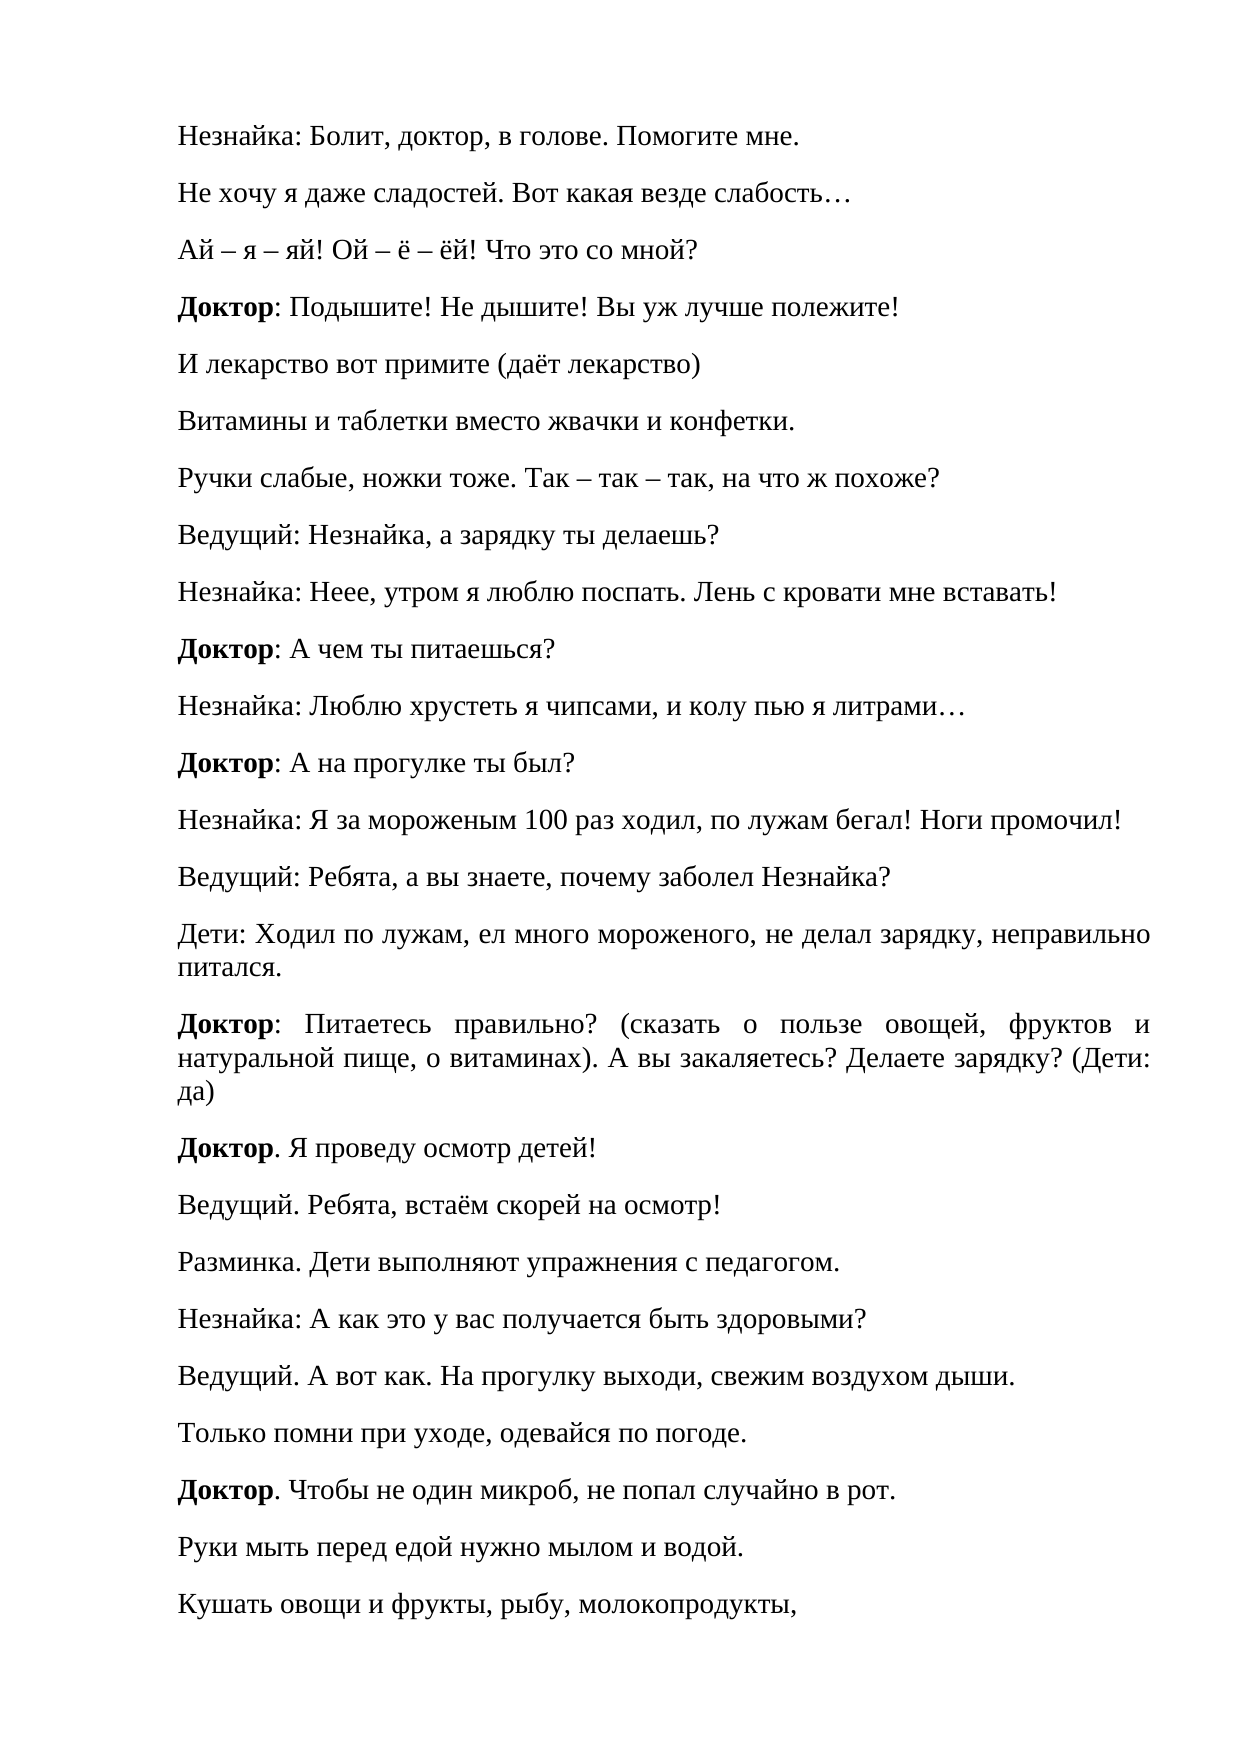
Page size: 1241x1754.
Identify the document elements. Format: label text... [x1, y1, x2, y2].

text Ведущий: Ребята, а вы знаете, почему заболел Незнайка? [177, 859, 1152, 892]
text Незнайка: Я за мороженым 100 раз ходил, по лужам бегал! Ноги промочил! [177, 802, 1152, 835]
text Ай – я – яй! Ой – ё – ёй! Что это со мной? [177, 232, 1152, 266]
text Ручки слабые, ножки тоже. Так – так – так, на что ж похоже? [177, 460, 1152, 493]
text Ведущий. Ребята, встаём скорей на осмотр! [177, 1187, 1152, 1221]
text Доктор: А на прогулке ты был? [177, 745, 1152, 778]
text И лекарство вот примите (даёт лекарство) [177, 346, 1152, 379]
text Доктор. Я проведу осмотр детей! [177, 1130, 1152, 1164]
text Незнайка: Люблю хрустеть я чипсами, и колу пью я литрами… [177, 688, 1152, 721]
text Ведущий: Незнайка, а зарядку ты делаешь? [177, 517, 1152, 551]
text Незнайка: Болит, доктор, в голове. Помогите мне. [177, 118, 1152, 152]
text Разминка. Дети выполняют упражнения с педагогом. [177, 1244, 1152, 1278]
text Доктор. Чтобы не один микроб, не попал случайно в рот. [177, 1472, 1152, 1506]
text Витамины и таблетки вместо жвачки и конфетки. [177, 403, 1152, 437]
text Кушать овощи и фрукты, рыбу, молокопродукты, [177, 1586, 1152, 1620]
text Дети: Ходил по лужам, ел много мороженого, не делал зарядку, неправильно питался. [177, 916, 1152, 983]
text Незнайка: Неее, утром я люблю поспать. Лень с кровати мне вставать! [177, 574, 1152, 607]
text Незнайка: А как это у вас получается быть здоровыми? [177, 1301, 1152, 1335]
text Только помни при уходе, одевайся по погоде. [177, 1415, 1152, 1449]
text Руки мыть перед едой нужно мылом и водой. [177, 1529, 1152, 1563]
text Не хочу я даже сладостей. Вот какая везде слабость… [177, 175, 1152, 209]
text Доктор: А чем ты питаешься? [177, 631, 1152, 664]
text Ведущий. А вот как. На прогулку выходи, свежим воздухом дыши. [177, 1358, 1152, 1392]
text Доктор: Питаетесь правильно? (сказать о пользе овощей, фруктов и натуральной пище, о витаминах). А вы закаляетесь? Делаете зарядку? (Дети: да) [177, 1006, 1152, 1107]
text Доктор: Подышите! Не дышите! Вы уж лучше полежите! [177, 289, 1152, 323]
